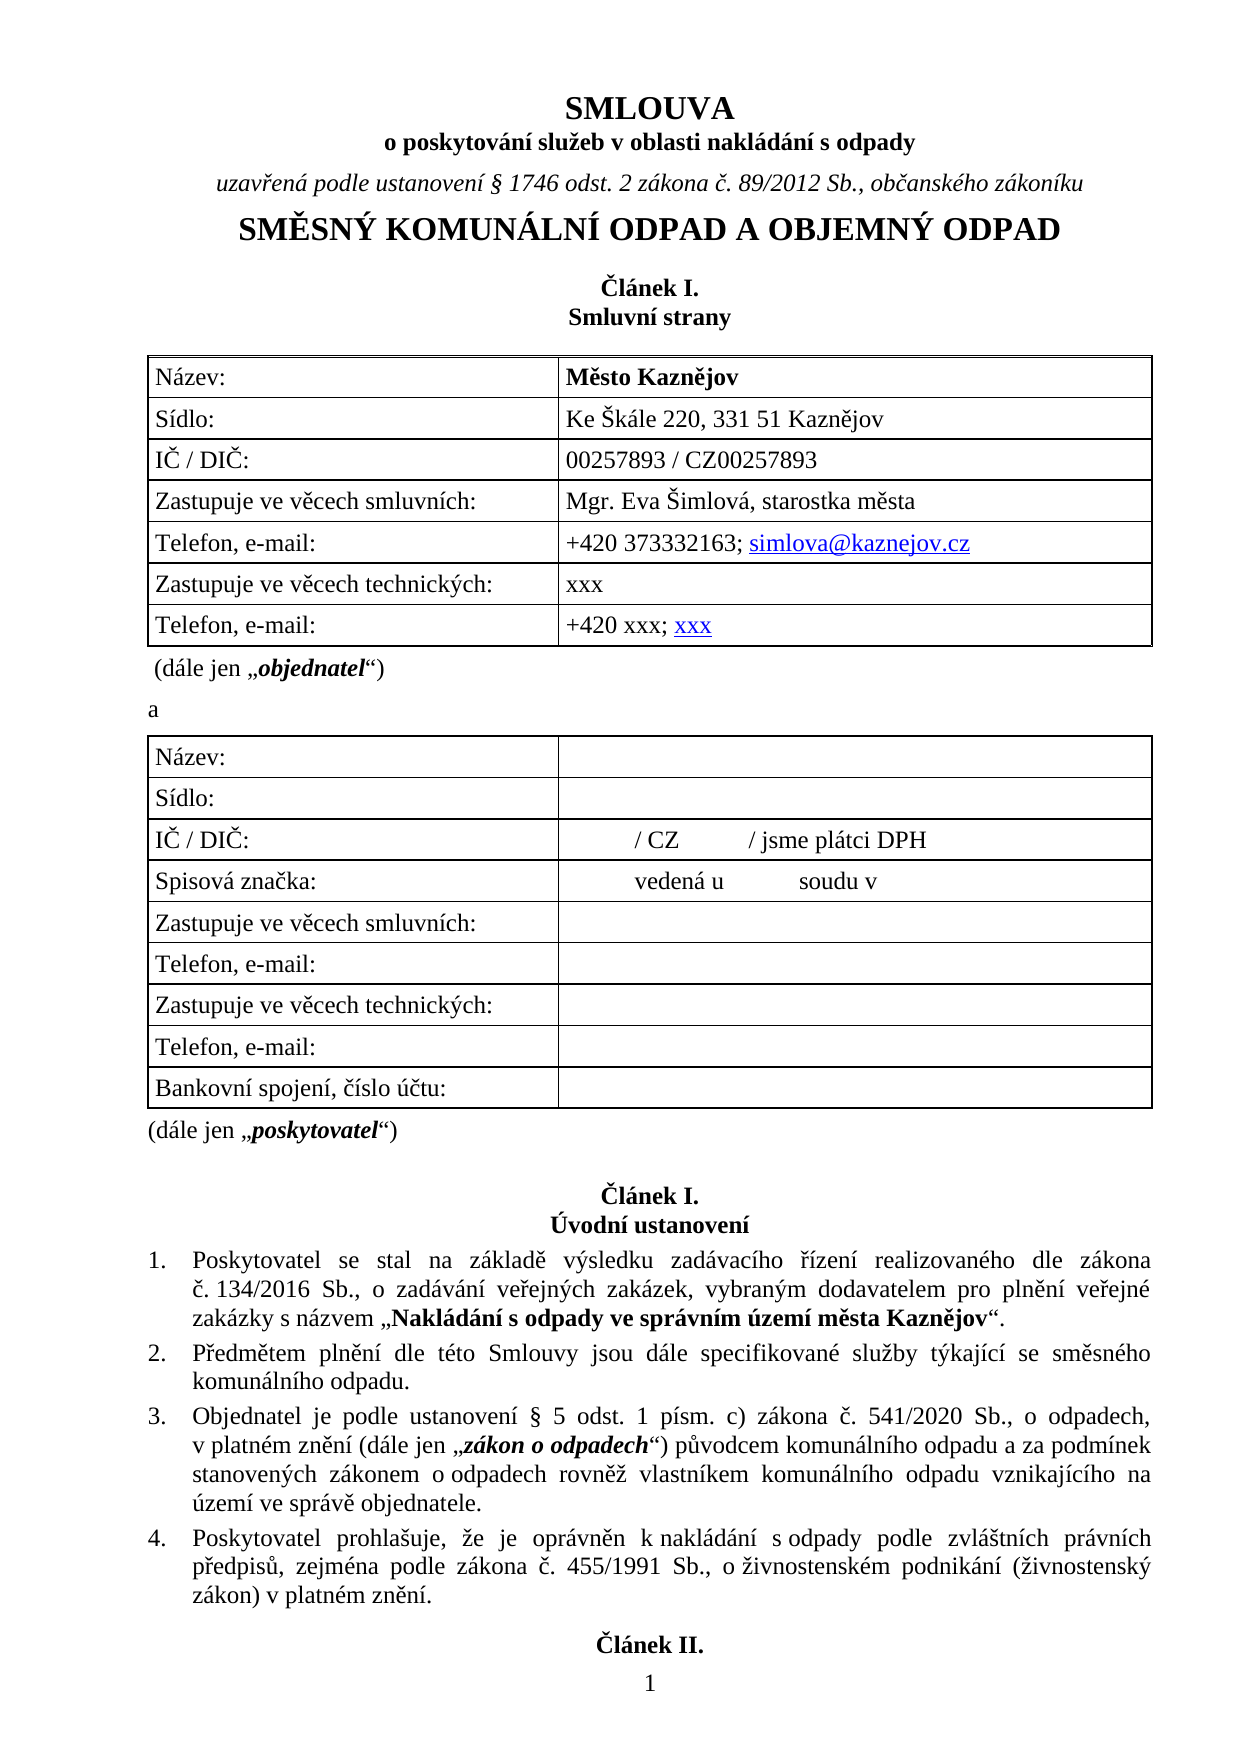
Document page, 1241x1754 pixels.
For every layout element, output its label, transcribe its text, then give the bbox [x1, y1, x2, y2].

text (dále jen „objednatel“) [148, 653, 1152, 681]
list Objednatel je podle ustanovení § 5 odst. 1 písm. c) zákona č. 541/2020 Sb., o odpadech, v platném znění (dále jen „zákon o odpadech“) původcem komunálního odpadu a za podmínek stanovených zákonem o odpadech rovněž vlastníkem komunálního odpadu vznikajícího na území ve správě objednatele. [148, 1401, 1152, 1516]
table_cell +420 373332163; simlova@kaznejov.cz [559, 522, 1151, 562]
table_header [559, 737, 1151, 776]
table_header Město Kaznějov [559, 358, 1151, 397]
table_cell Telefon, e-mail: [149, 522, 558, 562]
text Článek I. [148, 273, 1152, 302]
table_cell Bankovní spojení, číslo účtu: [149, 1068, 558, 1107]
table_cell Spisová značka: [149, 861, 558, 901]
table_cell Telefon, e-mail: [149, 605, 558, 645]
text o poskytování služeb v oblasti nakládání s odpady [148, 127, 1152, 156]
table_cell [559, 985, 1151, 1024]
table_header Název: [149, 737, 558, 776]
table_cell [559, 778, 1151, 818]
text uzavřená podle ustanovení § 1746 odst. 2 zákona č. 89/2012 Sb., občanského zákoníku [148, 168, 1152, 197]
table_cell Zastupuje ve věcech smluvních: [149, 902, 558, 942]
table_cell xxx [559, 564, 1151, 603]
table_cell IČ / DIČ: [149, 440, 558, 479]
text Smluvní strany [148, 302, 1152, 330]
text SMĚSNÝ KOMUNÁLNÍ ODPAD a objemný odpad [148, 209, 1152, 248]
table_cell Sídlo: [149, 778, 558, 818]
text (dále jen „poskytovatel“) [148, 1115, 1152, 1144]
text Článek II. [148, 1630, 1152, 1658]
table_cell Zastupuje ve věcech smluvních: [149, 481, 558, 521]
table_cell IČ / DIČ: [149, 820, 558, 859]
table_cell / CZ / jsme plátci DPH [559, 820, 1151, 859]
table_cell Telefon, e-mail: [149, 943, 558, 983]
table_cell [559, 1068, 1151, 1107]
table_header Název: [149, 358, 558, 397]
table_cell Sídlo: [149, 398, 558, 438]
table_cell [559, 1026, 1151, 1066]
table_cell Ke Škále 220, 331 51 Kaznějov [559, 398, 1151, 438]
text SMLOUVA [148, 89, 1152, 127]
table_cell 00257893 / CZ00257893 [559, 440, 1151, 479]
list Poskytovatel se stal na základě výsledku zadávacího řízení realizovaného dle zákona č. 134/2016 Sb., o zadávání veřejných zakázek, vybraným dodavatelem pro plnění veřejné zakázky s názvem „Nakládání s odpady ve správním území města Kaznějov“. [148, 1245, 1152, 1331]
table_cell Telefon, e-mail: [149, 1026, 558, 1066]
table_cell [559, 943, 1151, 983]
text Úvodní ustanovení [148, 1210, 1152, 1239]
text Článek I. [148, 1181, 1152, 1210]
table_cell Zastupuje ve věcech technických: [149, 564, 558, 603]
table_cell vedená u soudu v [559, 861, 1151, 901]
list Poskytovatel prohlašuje, že je oprávněn k nakládání s odpady podle zvláštních právních předpisů, zejména podle zákona č. 455/1991 Sb., o živnostenském podnikání (živnostenský zákon) v platném znění. [148, 1523, 1152, 1609]
table_cell +420 xxx; xxx [559, 605, 1151, 645]
text a [148, 694, 1152, 723]
table_cell [559, 902, 1151, 942]
table_cell Mgr. Eva Šimlová, starostka města [559, 481, 1151, 521]
table_cell Zastupuje ve věcech technických: [149, 985, 558, 1024]
list Předmětem plnění dle této Smlouvy jsou dále specifikované služby týkající se směsného komunálního odpadu. [148, 1338, 1152, 1395]
